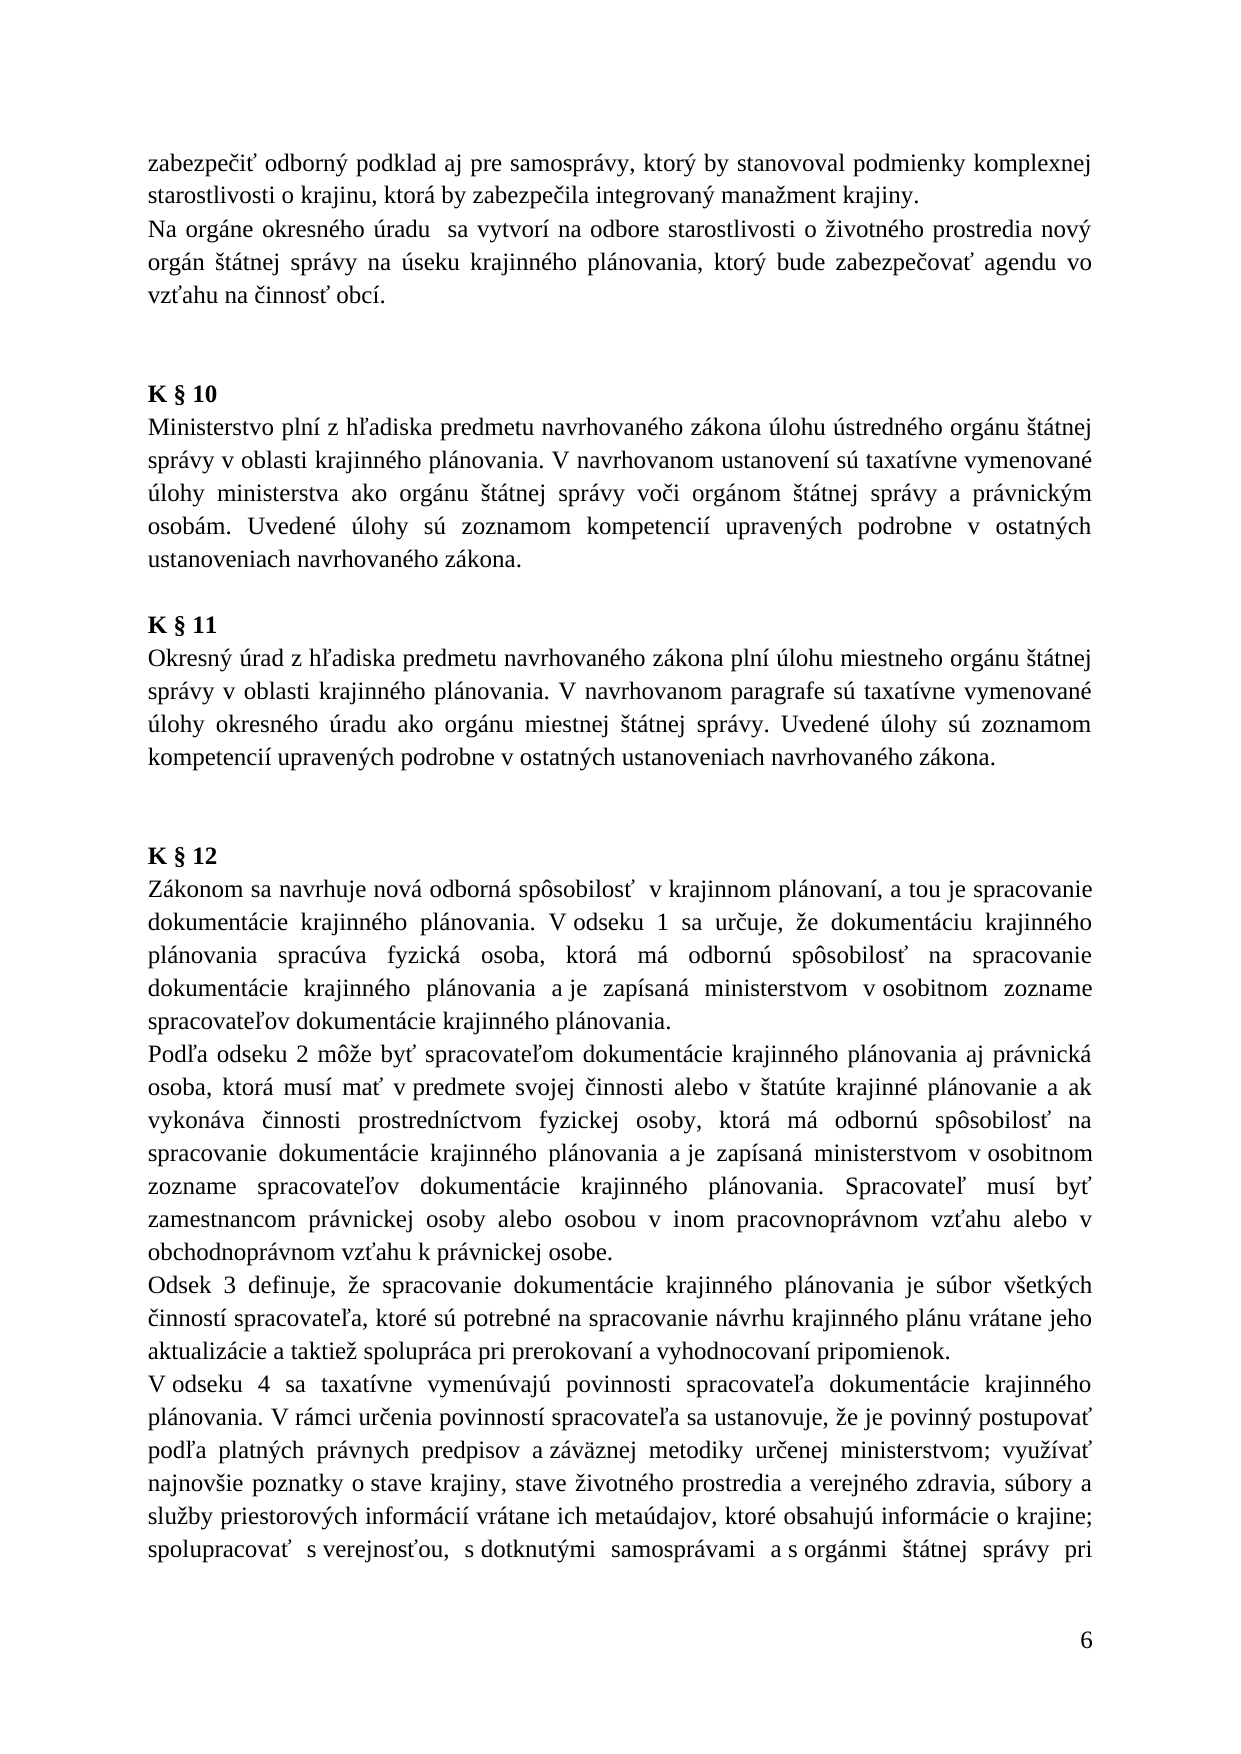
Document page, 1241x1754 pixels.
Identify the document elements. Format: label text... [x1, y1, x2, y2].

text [148, 148, 1093, 209]
text K § 12 [148, 841, 1093, 870]
text Na orgáne okresného úradu sa vytvorí na odbore starostlivosti o životného prostredia nový orgán štátnej správy na úseku krajinného plánovania, ktorý bude zabezpečovať agendu vo vzťahu na činnosť obcí. [148, 214, 1093, 308]
text K § 10 [148, 379, 1093, 407]
text K § 11 [148, 610, 1093, 639]
text Podľa odseku 2 môže byť spracovateľom dokumentácie krajinného plánovania aj právnická osoba, ktorá musí mať v predmete svojej činnosti alebo v štatúte krajinné plánovanie a ak vykonáva činnosti prostredníctvom fyzickej osoby, ktorá má odbornú spôsobilosť na spracovanie dokumentácie krajinného plánovania a je zapísaná ministerstvom v osobitnom zozname spracovateľov dokumentácie krajinného plánovania. Spracovateľ musí byť zamestnancom právnickej osoby alebo osobou v inom pracovnoprávnom vzťahu alebo v obchodnoprávnom vzťahu k právnickej osobe. [148, 1039, 1093, 1266]
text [148, 1369, 1093, 1563]
text Okresný úrad z hľadiska predmetu navrhovaného zákona plní úlohu miestneho orgánu štátnej správy v oblasti krajinného plánovania. V navrhovanom paragrafe sú taxatívne vymenované úlohy okresného úradu ako orgánu miestnej štátnej správy. Uvedené úlohy sú zoznamom kompetencií upravených podrobne v ostatných ustanoveniach navrhovaného zákona. [148, 643, 1093, 771]
text Odsek 3 definuje, že spracovanie dokumentácie krajinného plánovania je súbor všetkých činností spracovateľa, ktoré sú potrebné na spracovanie návrhu krajinného plánu vrátane jeho aktualizácie a taktiež spolupráca pri prerokovaní a vyhodnocovaní pripomienok. [148, 1270, 1093, 1365]
text Ministerstvo plní z hľadiska predmetu navrhovaného zákona úlohu ústredného orgánu štátnej správy v oblasti krajinného plánovania. V navrhovanom ustanovení sú taxatívne vymenované úlohy ministerstva ako orgánu štátnej správy voči orgánom štátnej správy a právnickým osobám. Uvedené úlohy sú zoznamom kompetencií upravených podrobne v ostatných ustanoveniach navrhovaného zákona. [148, 412, 1093, 573]
text Zákonom sa navrhuje nová odborná spôsobilosť v krajinnom plánovaní, a tou je spracovanie dokumentácie krajinného plánovania. V odseku 1 sa určuje, že dokumentáciu krajinného plánovania spracúva fyzická osoba, ktorá má odbornú spôsobilosť na spracovanie dokumentácie krajinného plánovania a je zapísaná ministerstvom v osobitnom zozname spracovateľov dokumentácie krajinného plánovania. [148, 874, 1093, 1035]
